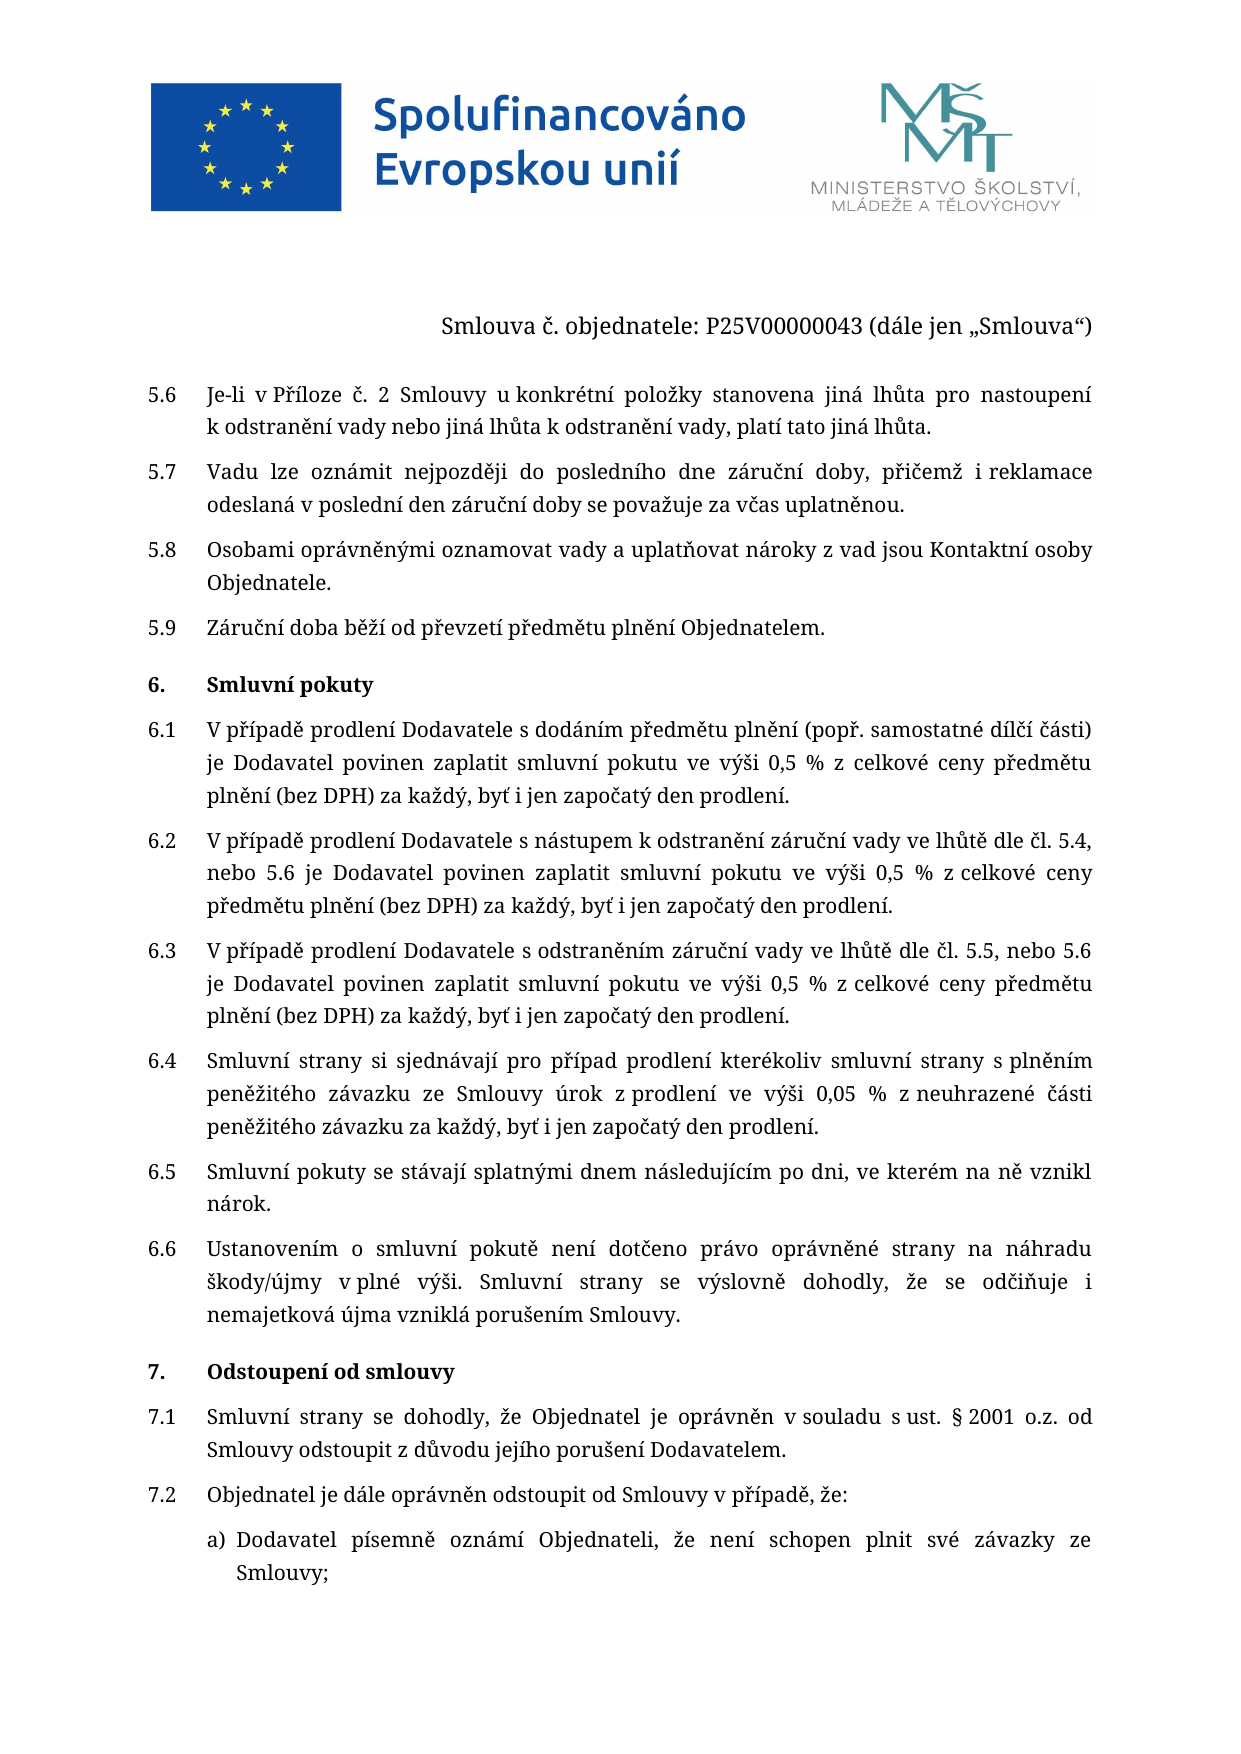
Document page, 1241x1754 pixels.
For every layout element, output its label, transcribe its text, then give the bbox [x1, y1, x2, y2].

list Smluvní strany si sjednávají pro případ prodlení kterékoliv smluvní strany s plněním peněžitého závazku ze Smlouvy úrok z prodlení ve výši 0,05 % z neuhrazené části peněžitého závazku za každý, byť i jen započatý den prodlení. [148, 1047, 1093, 1140]
list V případě prodlení Dodavatele s dodáním předmětu plnění (popř. samostatné dílčí části) je Dodavatel povinen zaplatit smluvní pokutu ve výši 0,5 % z celkové ceny předmětu plnění (bez DPH) za každý, byť i jen započatý den prodlení. [148, 716, 1093, 809]
list Smluvní strany se dohodly, že Objednatel je oprávněn v souladu s ust. § 2001 o.z. od Smlouvy odstoupit z důvodu jejího porušení Dodavatelem. [148, 1402, 1093, 1463]
list Odstoupení od smlouvy [148, 1357, 1093, 1386]
list Vadu lze oznámit nejpozději do posledního dne záruční doby, přičemž i reklamace odeslaná v poslední den záruční doby se považuje za včas uplatněnou. [148, 457, 1093, 518]
picture [147, 80, 1093, 215]
list Je-li v Příloze č. 2 Smlouvy u konkrétní položky stanovena jiná lhůta pro nastoupení k odstranění vady nebo jiná lhůta k odstranění vady, platí tato jiná lhůta. [148, 380, 1093, 441]
list Smluvní pokuty se stávají splatnými dnem následujícím po dni, ve kterém na ně vznikl nárok. [148, 1157, 1093, 1218]
list Záruční doba běží od převzetí předmětu plnění Objednatelem. [148, 613, 1093, 641]
list Dodavatel písemně oznámí Objednateli, že není schopen plnit své závazky ze Smlouvy; [207, 1525, 1093, 1586]
list Osobami oprávněnými oznamovat vady a uplatňovat nároky z vad jsou Kontaktní osoby Objednatele. [148, 535, 1093, 596]
list Objednatel je dále oprávněn odstoupit od Smlouvy v případě, že: [148, 1480, 1093, 1509]
list V případě prodlení Dodavatele s odstraněním záruční vady ve lhůtě dle čl. 5.5, nebo 5.6 je Dodavatel povinen zaplatit smluvní pokutu ve výši 0,5 % z celkové ceny předmětu plnění (bez DPH) za každý, byť i jen započatý den prodlení. [148, 936, 1093, 1030]
list Smluvní pokuty [148, 671, 1093, 699]
list Ustanovením o smluvní pokutě není dotčeno právo oprávněné strany na náhradu škody/újmy v plné výši. Smluvní strany se výslovně dohodly, že se odčiňuje i nemajetková újma vzniklá porušením Smlouvy. [148, 1234, 1093, 1328]
list V případě prodlení Dodavatele s nástupem k odstranění záruční vady ve lhůtě dle čl. 5.4, nebo 5.6 je Dodavatel povinen zaplatit smluvní pokutu ve výši 0,5 % z celkové ceny předmětu plnění (bez DPH) za každý, byť i jen započatý den prodlení. [148, 826, 1093, 919]
